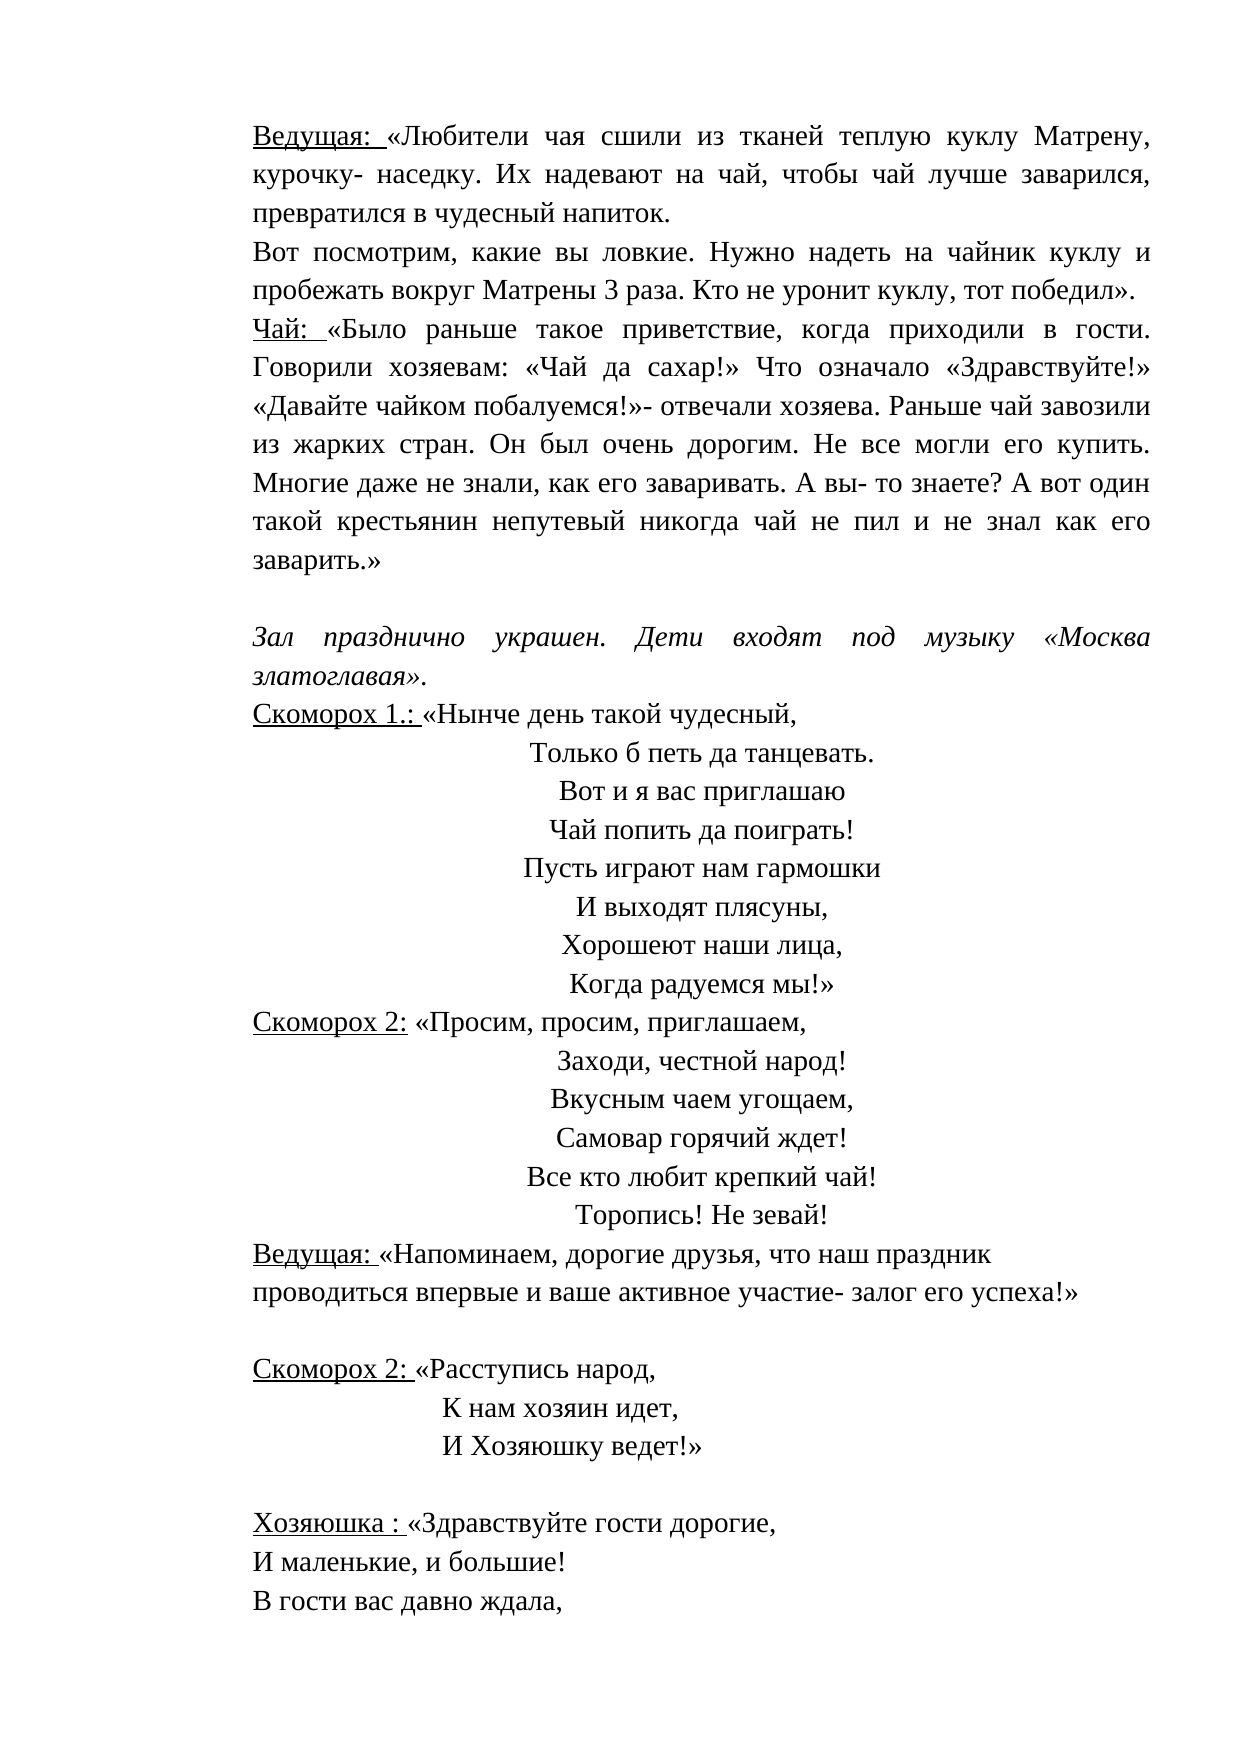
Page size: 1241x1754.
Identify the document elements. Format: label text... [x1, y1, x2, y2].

list И Хозяюшку ведет!» [252, 1428, 1152, 1462]
list Когда радуемся мы!» [252, 966, 1152, 999]
list Все кто любит крепкий чай! [252, 1159, 1152, 1192]
list Вкусным чаем угощаем, [252, 1082, 1152, 1115]
list Ведущая: «Любители чая сшили из тканей теплую куклу Матрену, курочку- наседку. Их надевают на чай, чтобы чай лучше заварился, превратился в чудесный напиток. [252, 118, 1152, 229]
list К нам хозяин идет, [252, 1390, 1152, 1423]
list Скоморох 1.: «Нынче день такой чудесный, [252, 696, 1152, 730]
list В гости вас давно ждала, [252, 1583, 1152, 1616]
list И маленькие, и большие! [252, 1544, 1152, 1578]
list Хозяюшка : «Здравствуйте гости дорогие, [252, 1506, 1152, 1539]
list Самовар горячий ждет! [252, 1120, 1152, 1154]
list Вот и я вас приглашаю [252, 773, 1152, 807]
list Заходи, честной народ! [252, 1043, 1152, 1077]
list Только б петь да танцевать. [252, 735, 1152, 768]
list Торопись! Не зевай! [252, 1197, 1152, 1231]
list Чай: «Было раньше такое приветствие, когда приходили в гости. Говорили хозяевам: «Чай да сахар!» Что означало «Здравствуйте!» «Давайте чайком побалуемся!»- отвечали хозяева. Раньше чай завозили из жарких стран. Он был очень дорогим. Не все могли его купить. Многие даже не знали, как его заваривать. А вы- то знаете? А вот один такой крестьянин непутевый никогда чай не пил и не знал как его заварить.» [252, 311, 1152, 576]
list Пусть играют нам гармошки [252, 850, 1152, 884]
list Ведущая: «Напоминаем, дорогие друзья, что наш праздник проводиться впервые и ваше активное участие- залог его успеха!» [252, 1236, 1152, 1308]
list Вот посмотрим, какие вы ловкие. Нужно надеть на чайник куклу и пробежать вокруг Матрены 3 раза. Кто не уронит куклу, тот победил». [252, 234, 1152, 306]
list Скоморох 2: «Просим, просим, приглашаем, [252, 1004, 1152, 1038]
list Скоморох 2: «Расступись народ, [252, 1351, 1152, 1385]
list Хорошеют наши лица, [252, 927, 1152, 961]
list Зал празднично украшен. Дети входят под музыку «Москва златоглавая». [252, 619, 1152, 691]
list И выходят плясуны, [252, 889, 1152, 922]
list Чай попить да поиграть! [252, 812, 1152, 845]
